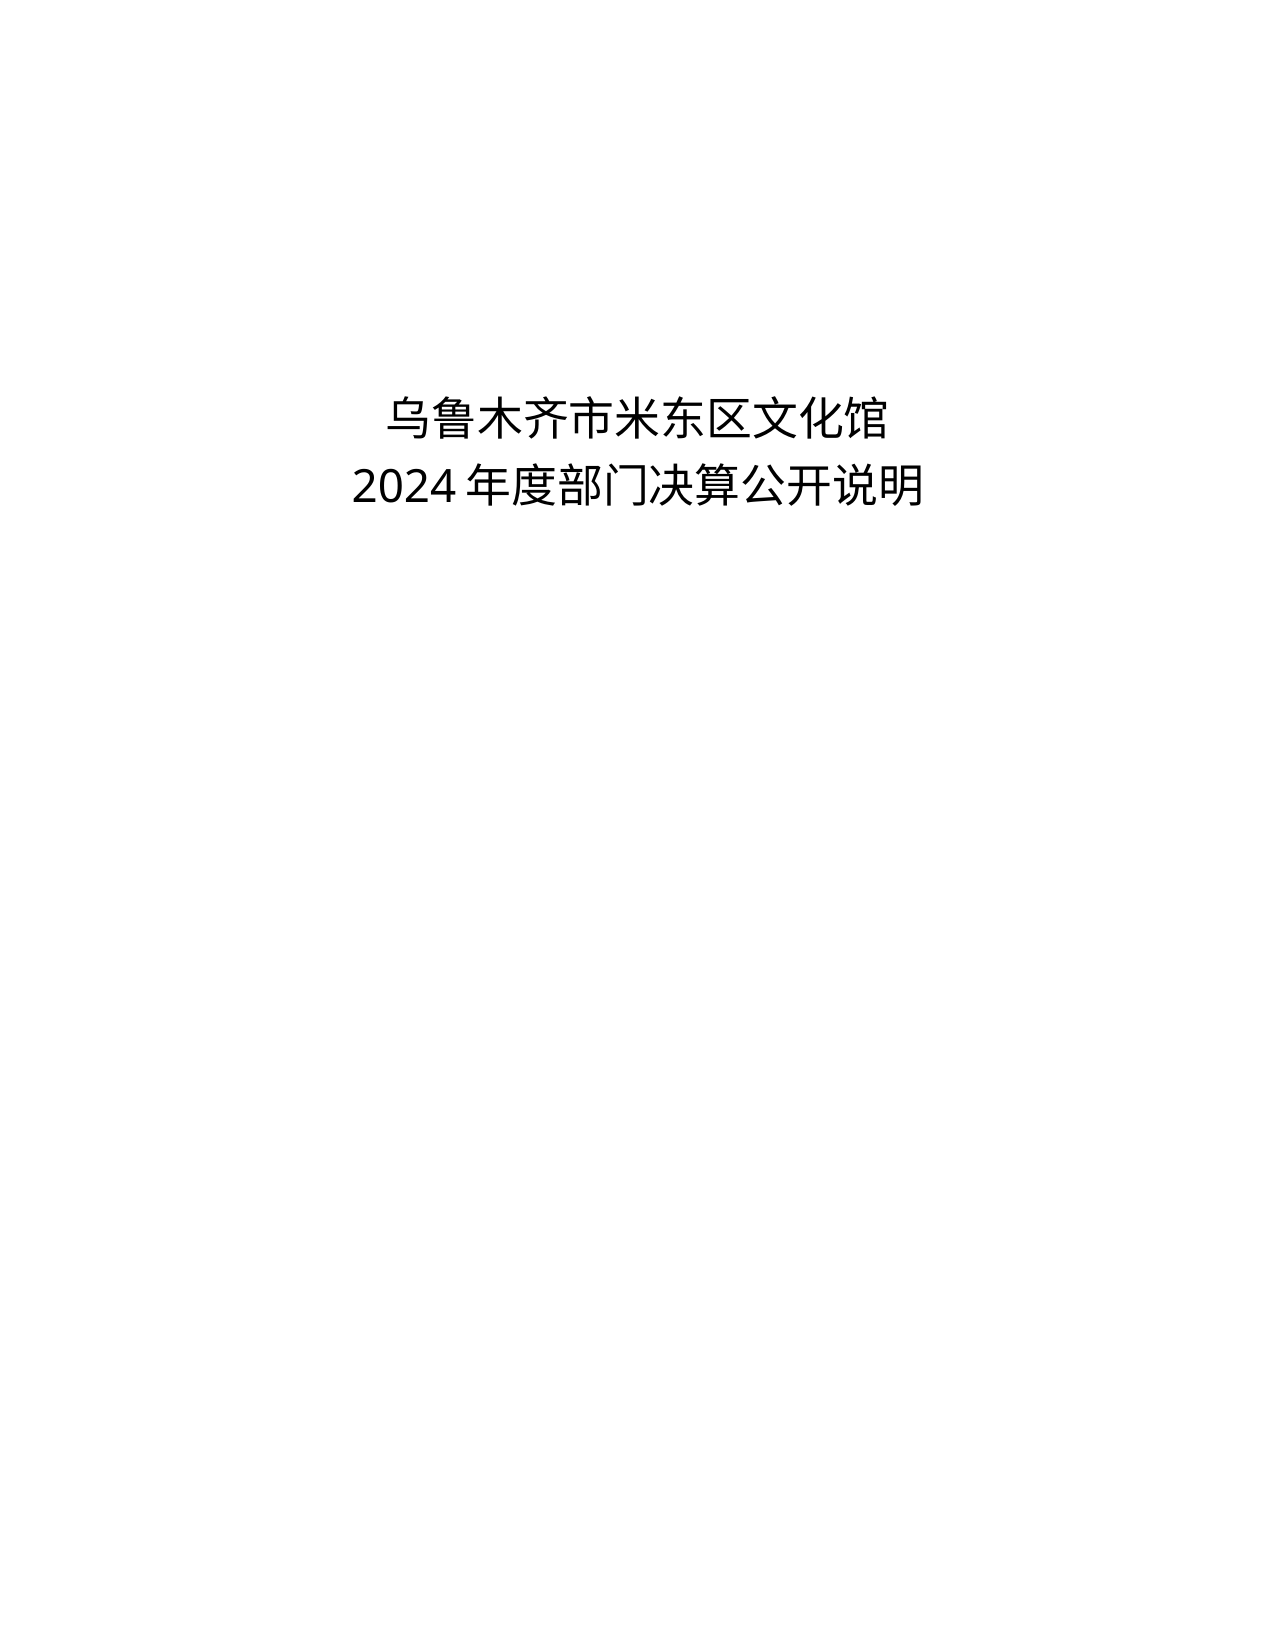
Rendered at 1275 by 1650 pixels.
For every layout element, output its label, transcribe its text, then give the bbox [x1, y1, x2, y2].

text 乌鲁木齐市米东区文化馆 [187, 383, 1087, 449]
text 2024年度部门决算公开说明 [187, 449, 1087, 516]
